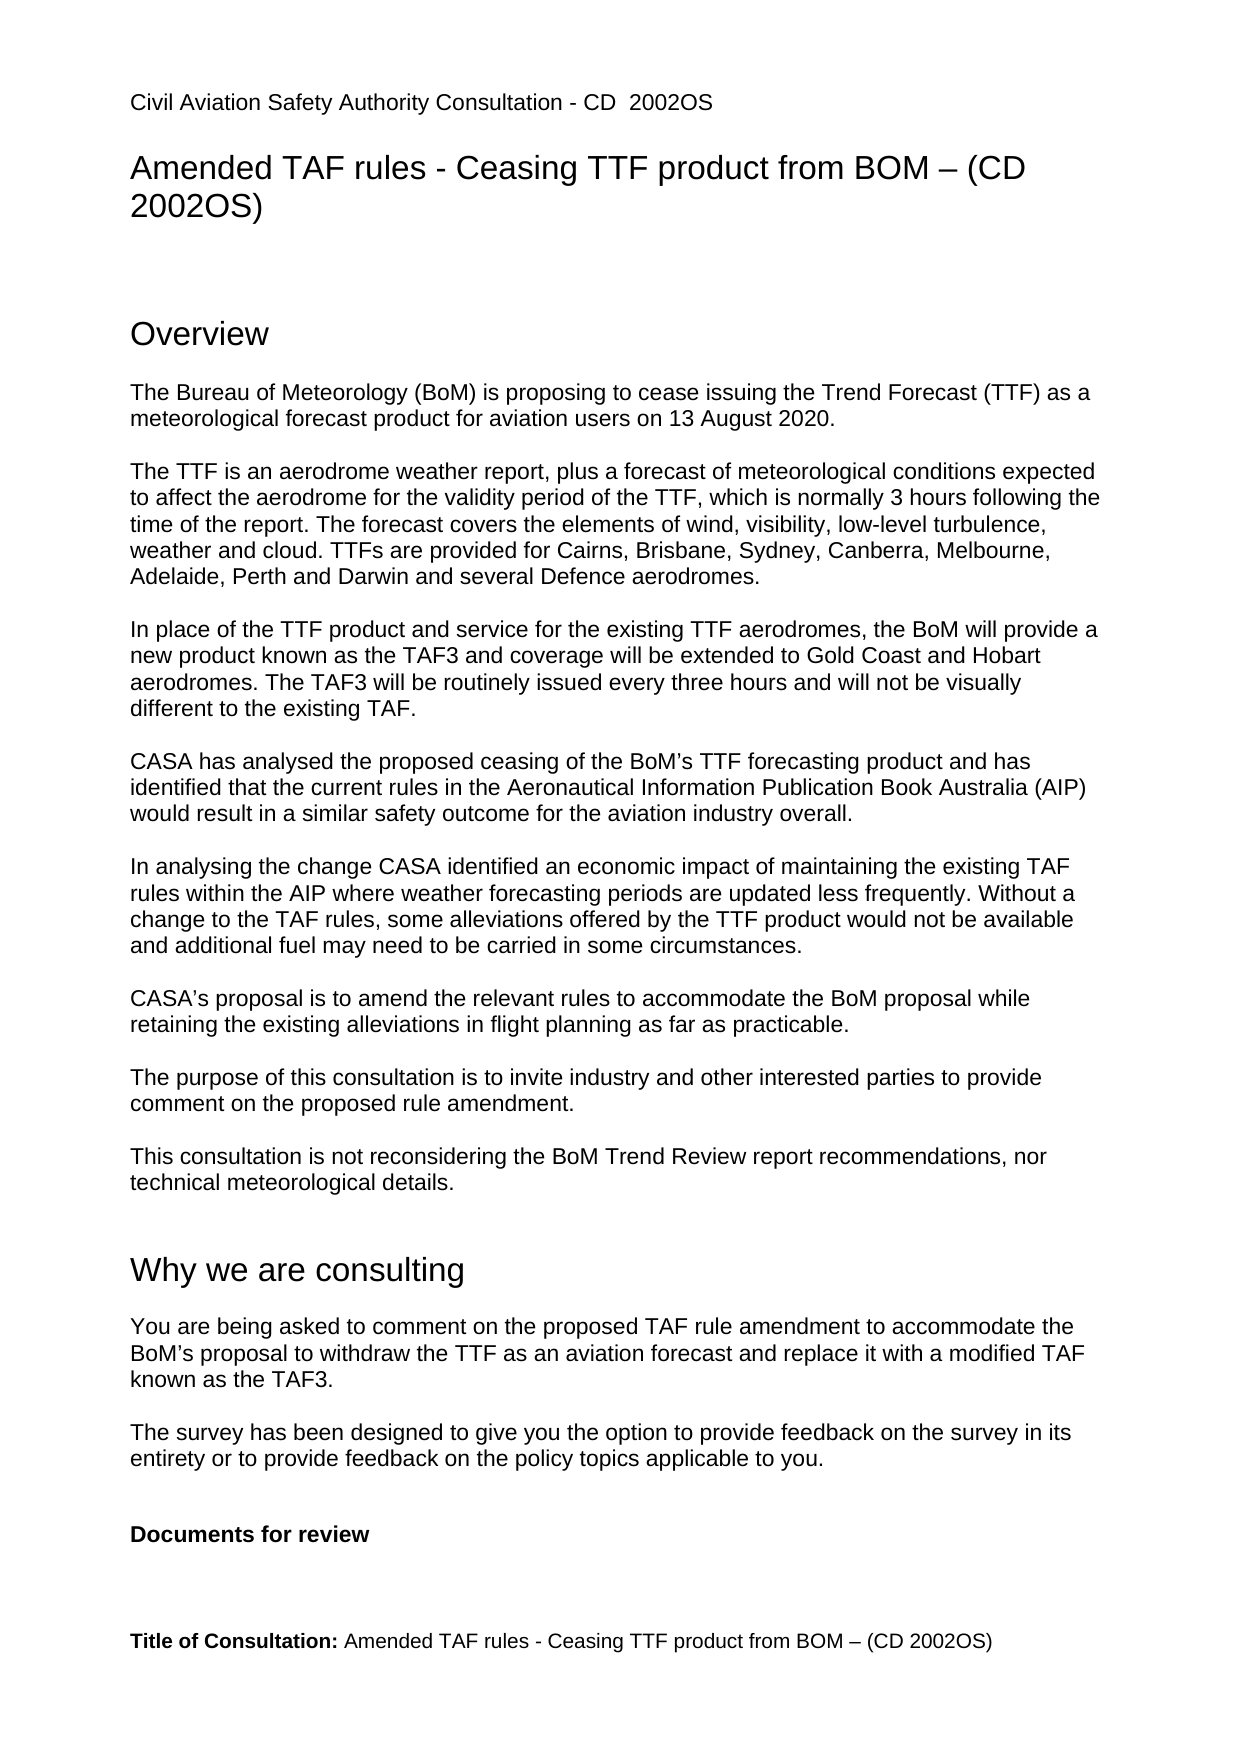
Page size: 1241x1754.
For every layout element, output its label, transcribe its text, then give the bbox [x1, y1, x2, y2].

text CASA has analysed the proposed ceasing of the BoM’s TTF forecasting product and has identified that the current rules in the Aeronautical Information Publication Book Australia (AIP) would result in a similar safety outcome for the aviation industry overall. [130, 748, 1110, 827]
text The survey has been designed to give you the option to provide feedback on the survey in its entirety or to provide feedback on the policy topics applicable to you. [130, 1419, 1110, 1471]
text CASA’s proposal is to amend the relevant rules to accommodate the BoM proposal while retaining the existing alleviations in flight planning as far as practicable. [130, 985, 1110, 1038]
subtitle Overview [130, 314, 1110, 352]
text The TTF is an aerodrome weather report, plus a forecast of meteorological conditions expected to affect the aerodrome for the validity period of the TTF, which is normally 3 hours following the time of the report. The forecast covers the elements of wind, visibility, low-level turbulence, weather and cloud. TTFs are provided for Cairns, Brisbane, Sydney, Canberra, Melbourne, Adelaide, Perth and Darwin and several Defence aerodromes. [130, 458, 1110, 589]
text Amended TAF rules - Ceasing TTF product from BOM – (CD 2002OS) [130, 148, 1110, 224]
subtitle Why we are consulting [130, 1250, 1110, 1288]
subtitle Documents for review [130, 1521, 1110, 1548]
text You are being asked to comment on the proposed TAF rule amendment to accommodate the BoM’s proposal to withdraw the TTF as an aviation forecast and replace it with a modified TAF known as the TAF3. [130, 1313, 1110, 1392]
text In place of the TTF product and service for the existing TTF aerodromes, the BoM will provide a new product known as the TAF3 and coverage will be extended to Gold Coast and Hobart aerodromes. The TAF3 will be routinely issued every three hours and will not be visually different to the existing TAF. [130, 616, 1110, 721]
text This consultation is not reconsidering the BoM Trend Review report recommendations, nor technical meteorological details. [130, 1143, 1110, 1196]
text The purpose of this consultation is to invite industry and other interested parties to provide comment on the proposed rule amendment. [130, 1064, 1110, 1117]
text The Bureau of Meteorology (BoM) is proposing to cease issuing the Trend Forecast (TTF) as a meteorological forecast product for aviation users on 13 August 2020. [130, 379, 1110, 431]
text In analysing the change CASA identified an economic impact of maintaining the existing TAF rules within the AIP where weather forecasting periods are updated less frequently. Without a change to the TAF rules, some alleviations offered by the TTF product would not be available and additional fuel may need to be carried in some circumstances. [130, 853, 1110, 958]
